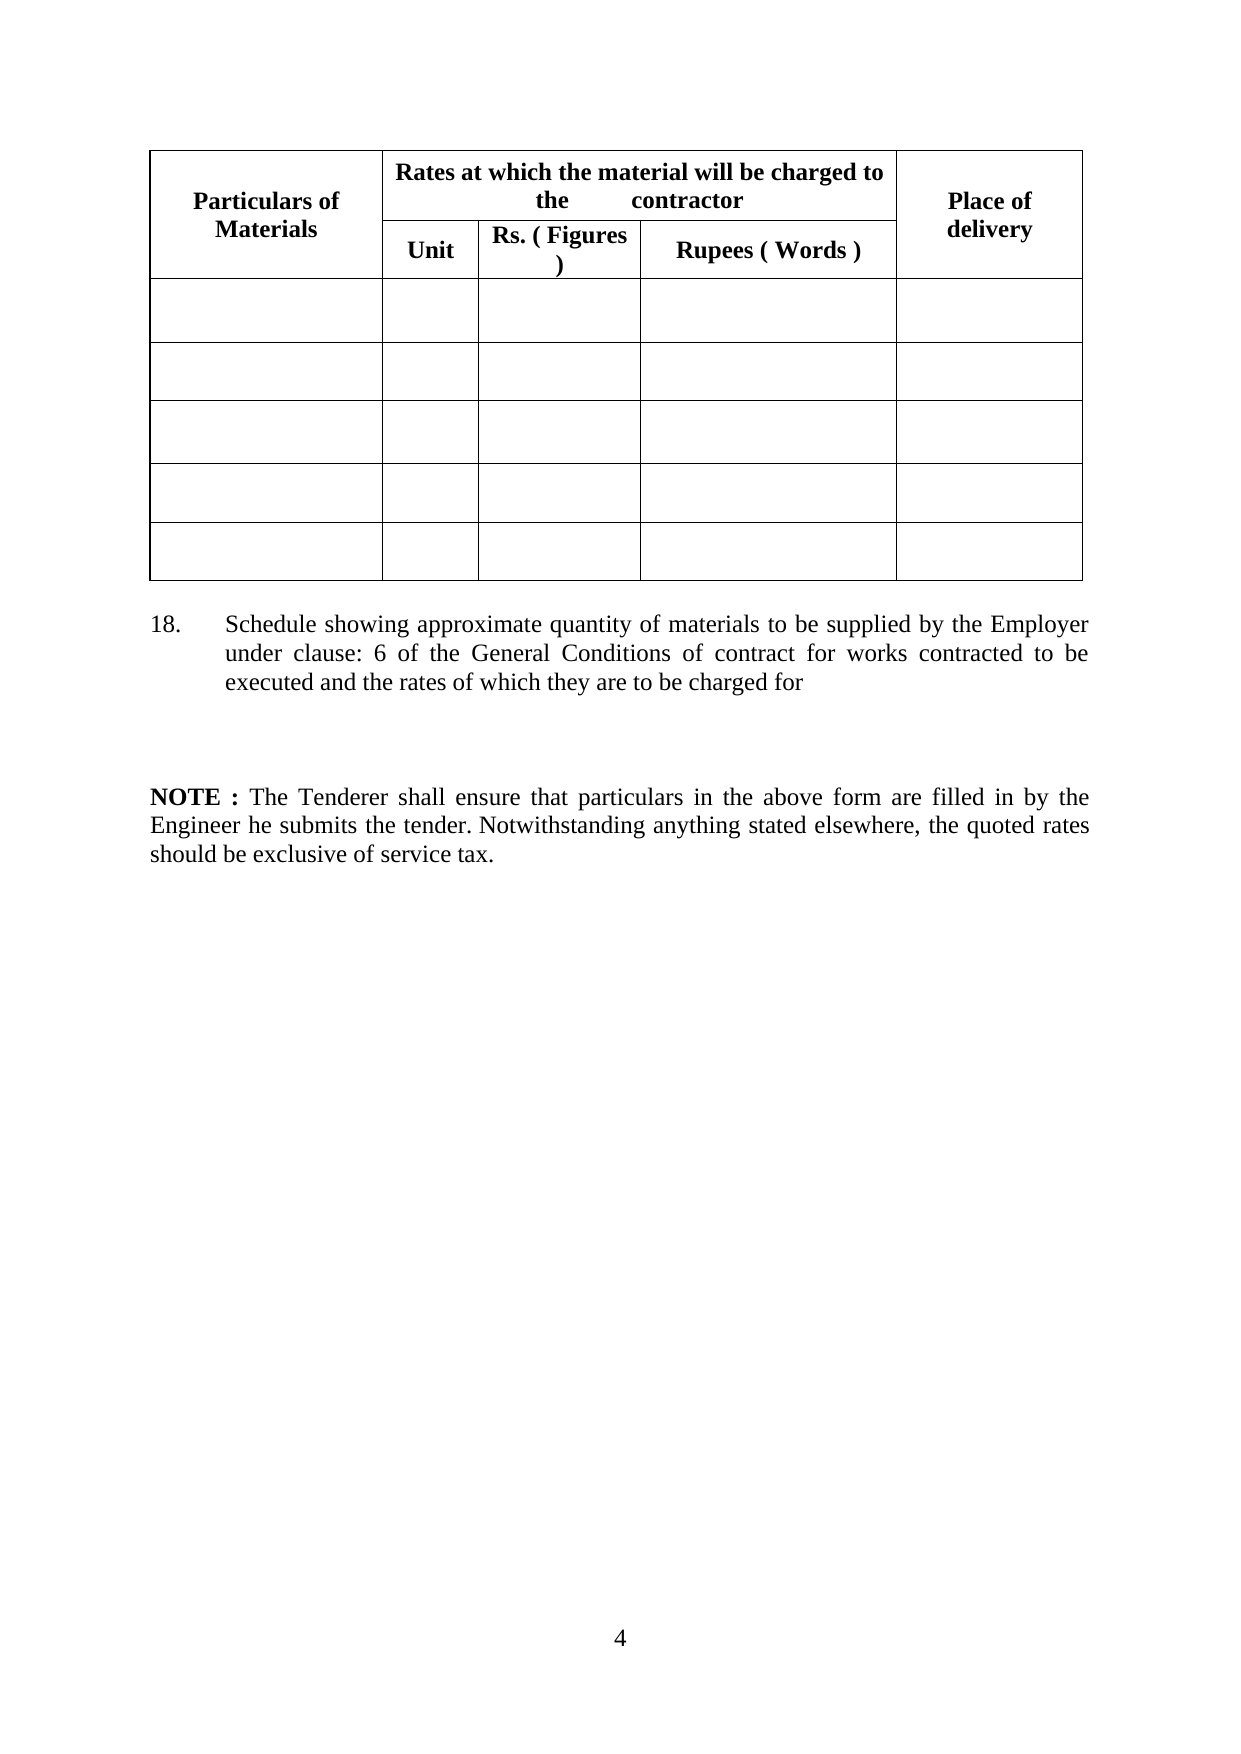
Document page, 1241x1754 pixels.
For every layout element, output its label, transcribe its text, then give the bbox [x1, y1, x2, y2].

table_cell [479, 464, 640, 522]
table_header Rates at which the material will be charged to the contractor [383, 151, 896, 219]
text 18. Schedule showing approximate quantity of materials to be supplied by the Employer under clause: 6 of the General Conditions of contract for works contracted to be executed and the rates of which they are to be charged for [150, 609, 1090, 696]
table_cell Rs. ( Figures ) [479, 221, 640, 278]
table_cell [641, 401, 896, 463]
table_cell [479, 279, 640, 342]
table_cell [641, 343, 896, 400]
text NOTE : The Tenderer shall ensure that particulars in the above form are filled in by the Engineer he submits the tender. Notwithstanding anything stated elsewhere, the quoted rates should be exclusive of service tax. [150, 782, 1090, 868]
table_cell Unit [383, 221, 478, 278]
table_cell [897, 523, 1082, 579]
table_cell [383, 343, 478, 400]
table_header Particulars of Materials [151, 151, 382, 278]
table_cell Rupees ( Words ) [641, 221, 896, 278]
table_cell [641, 523, 896, 579]
table_cell [479, 343, 640, 400]
table_cell [383, 464, 478, 522]
table_cell [641, 279, 896, 342]
table_cell [897, 464, 1082, 522]
table_header Place of delivery [897, 151, 1082, 278]
table_cell [479, 401, 640, 463]
table_cell [151, 464, 382, 522]
table_cell [897, 343, 1082, 400]
table_cell [151, 523, 382, 579]
table_cell [151, 343, 382, 400]
table_cell [897, 401, 1082, 463]
table_cell [151, 279, 382, 342]
table_cell [641, 464, 896, 522]
table_cell [151, 401, 382, 463]
table_cell [383, 401, 478, 463]
table_cell [383, 523, 478, 579]
table_cell [897, 279, 1082, 342]
table_cell [383, 279, 478, 342]
table_cell [479, 523, 640, 579]
